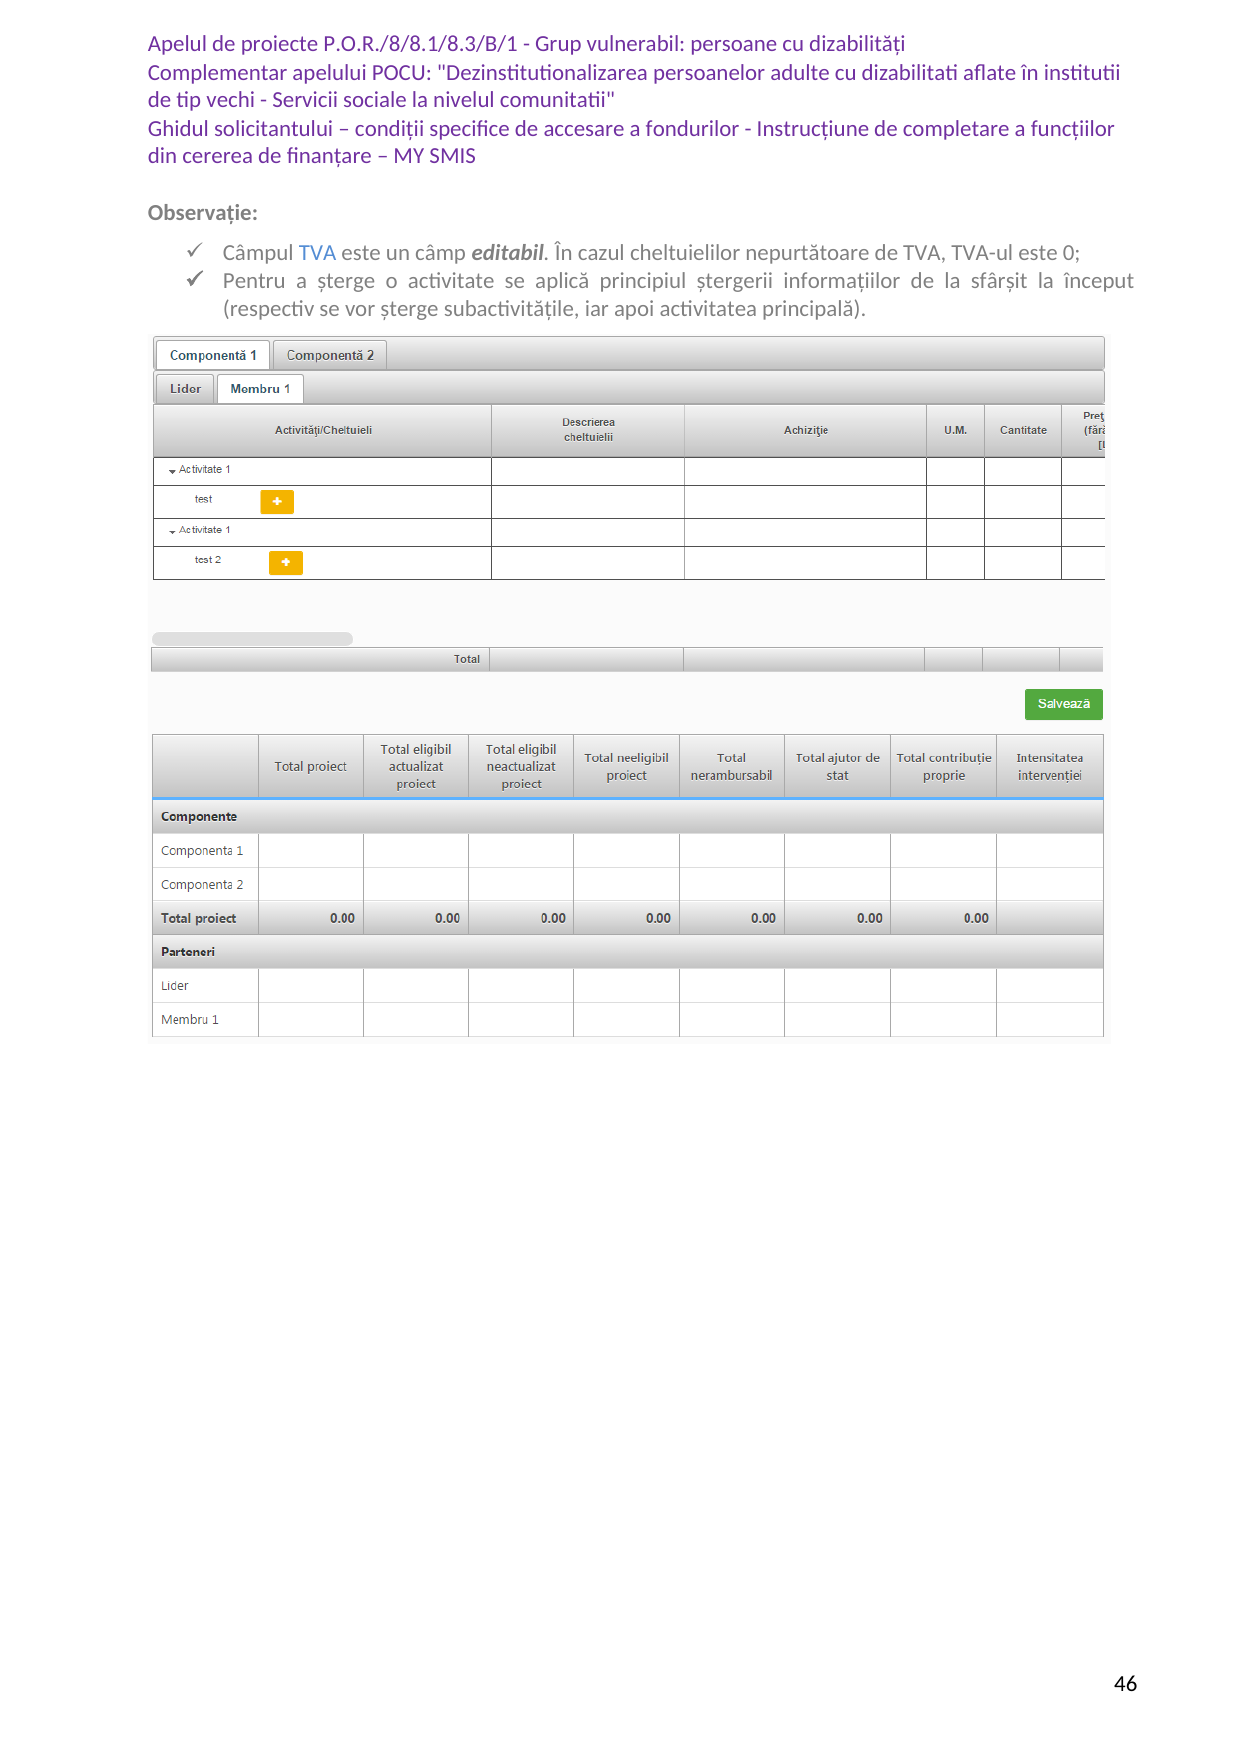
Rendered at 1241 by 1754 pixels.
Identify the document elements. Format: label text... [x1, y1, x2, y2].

picture [147, 334, 1137, 1066]
list Câmpul TVA este un câmp editabil. În cazul cheltuielilor nepurtătoare de TVA, TVA-ul este 0; [185, 238, 1137, 266]
text Observație: [148, 198, 1137, 226]
list Pentru a șterge o activitate se aplică principiul ștergerii informațiilor de la sfârșit la început (respectiv se vor șterge subactivitățile, iar apoi activitatea principală). [185, 266, 1137, 322]
